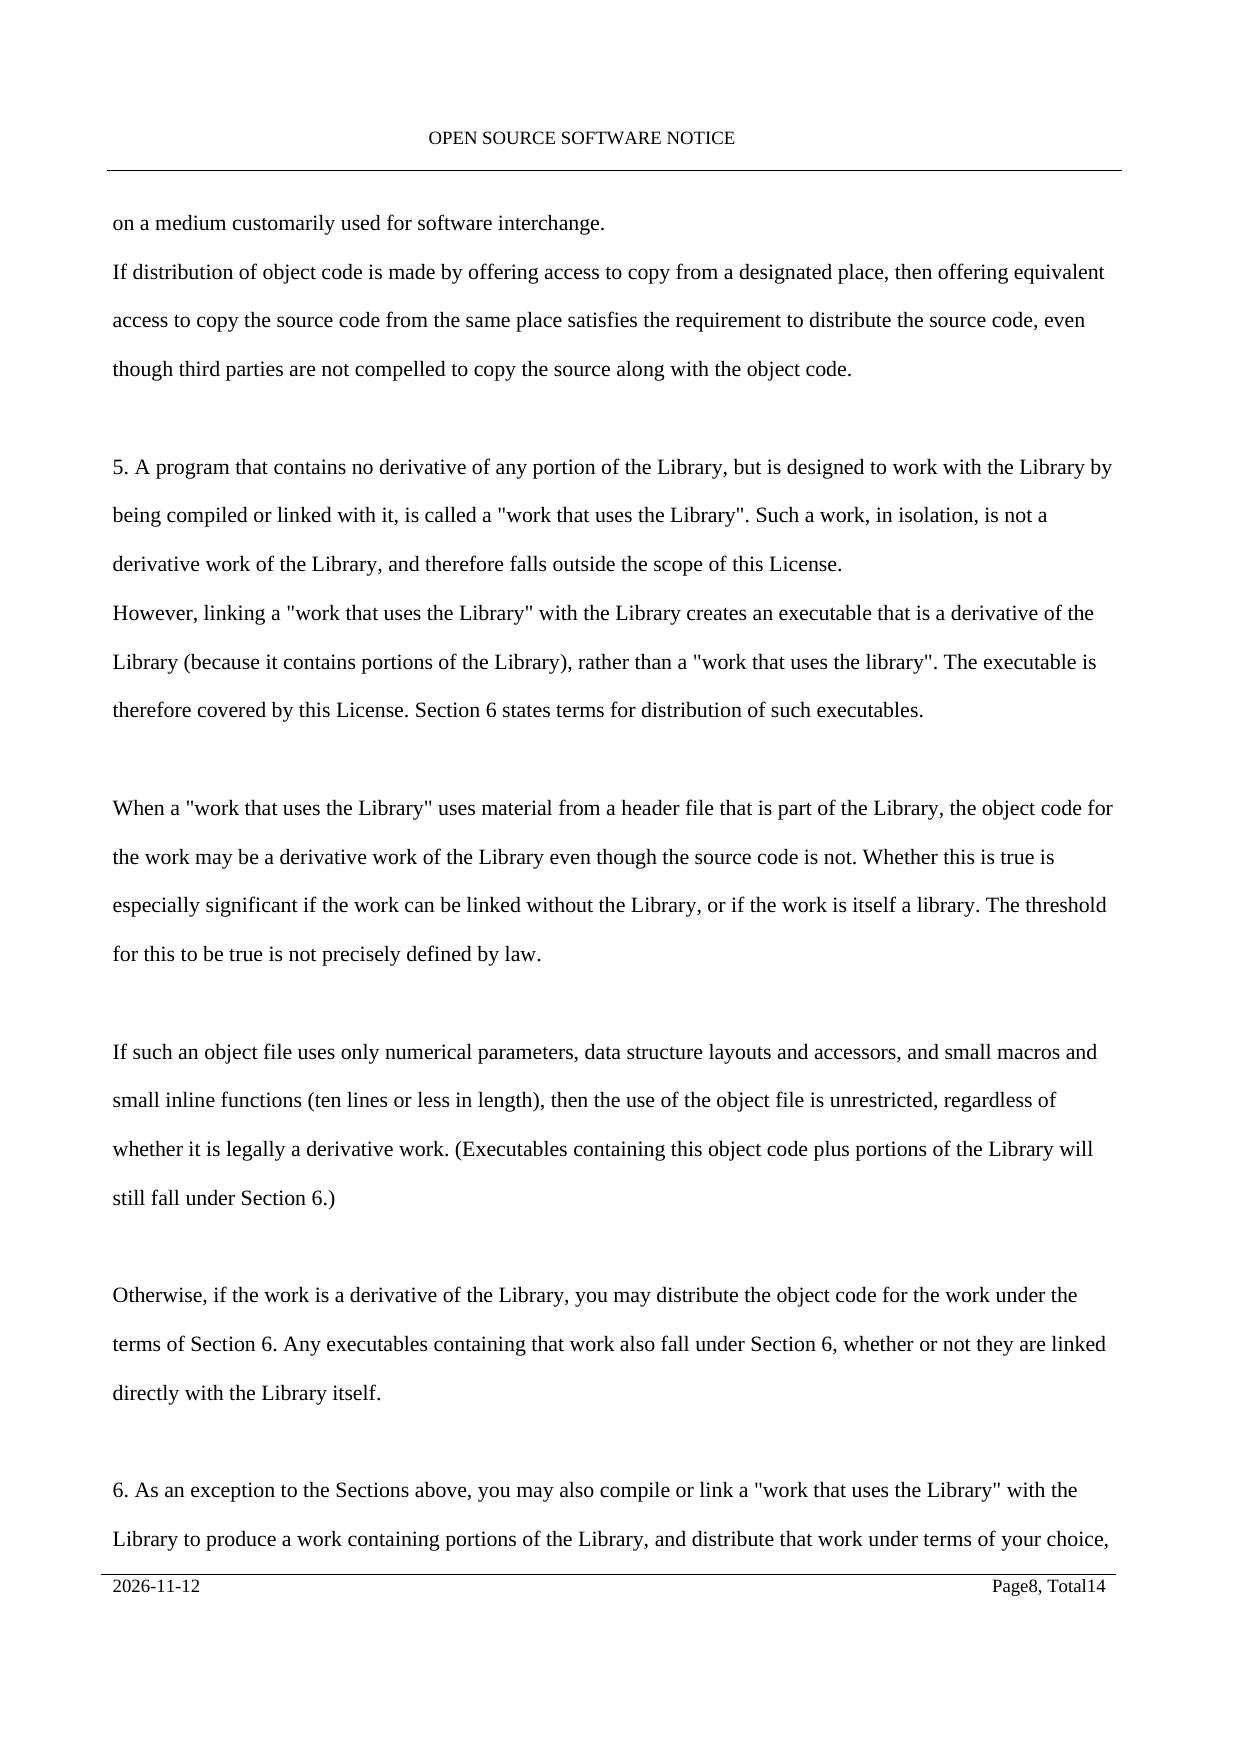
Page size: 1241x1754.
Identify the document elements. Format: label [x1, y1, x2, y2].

text [112, 206, 1128, 1555]
